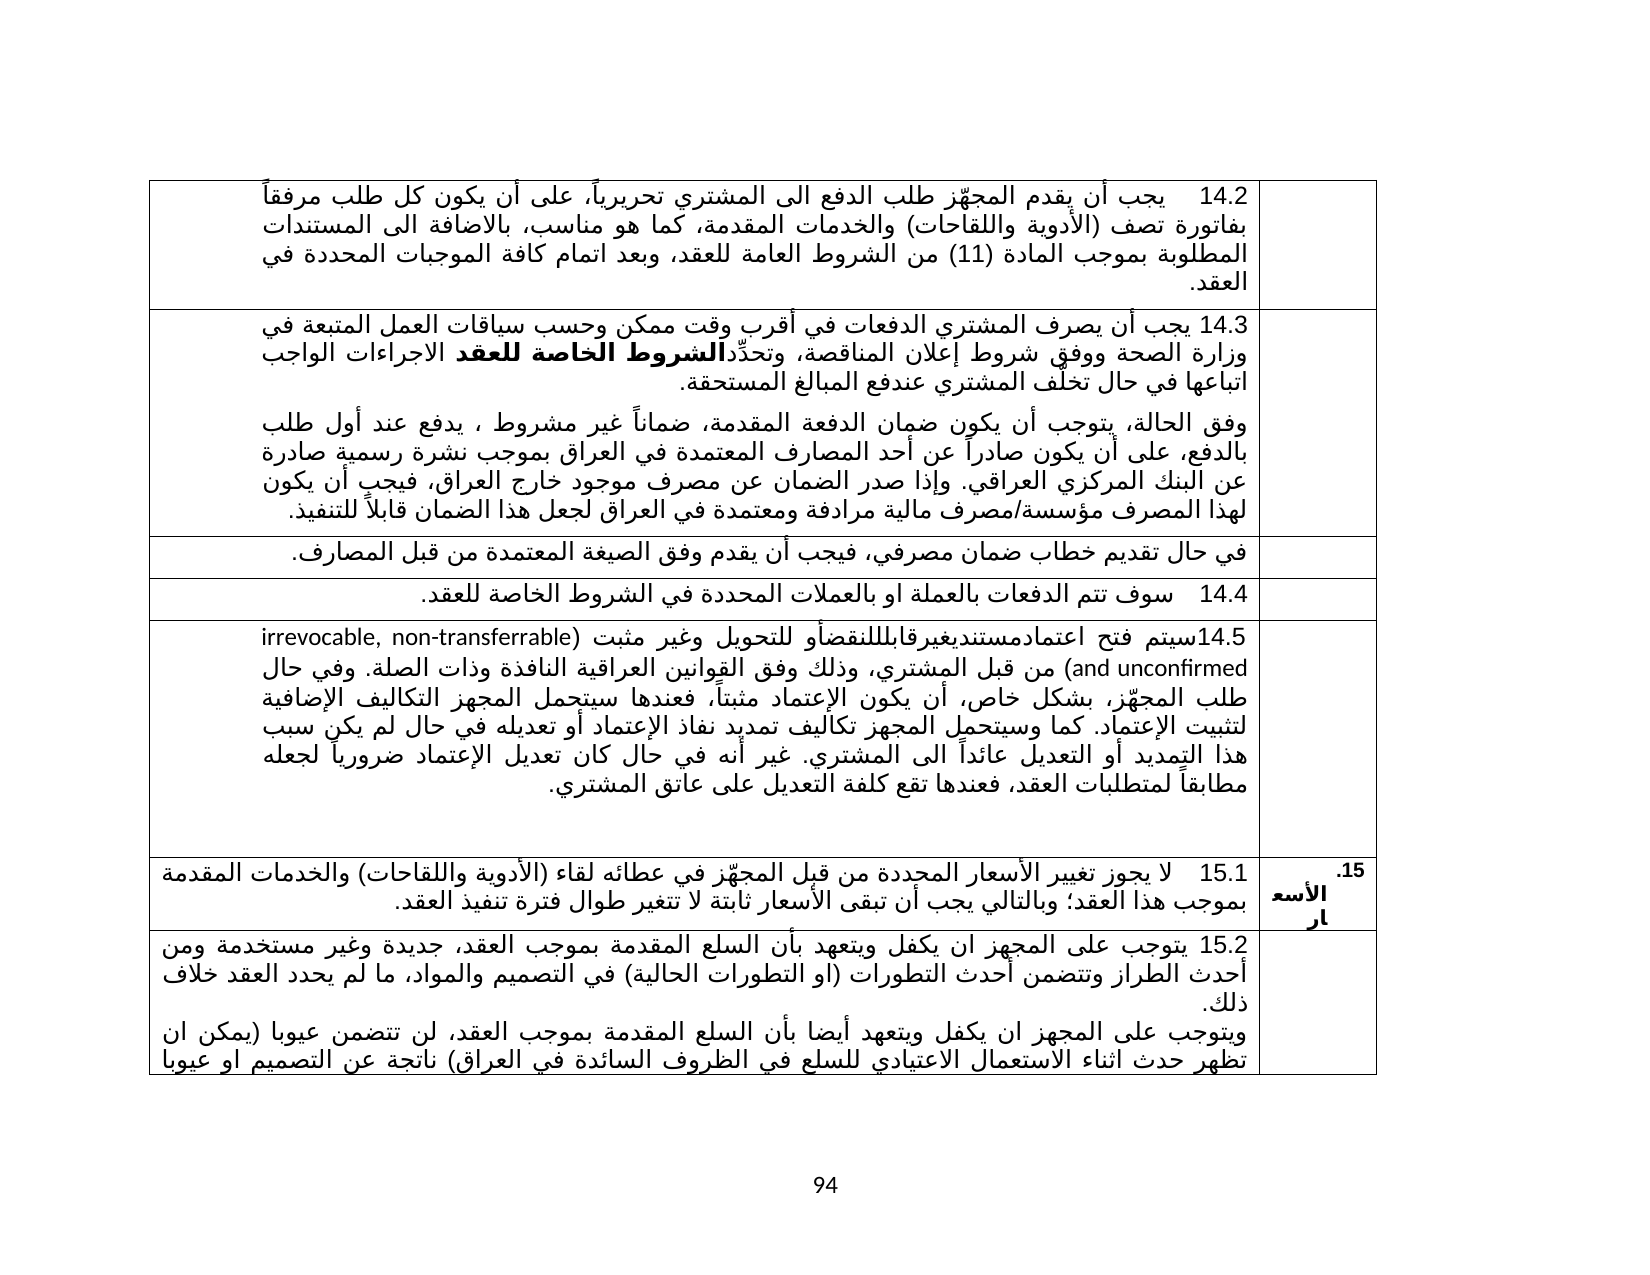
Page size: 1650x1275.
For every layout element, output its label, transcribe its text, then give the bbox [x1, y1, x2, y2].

table_cell 14.4 سوف تتم الدفعات بالعملة او بالعملات المحددة في الشروط الخاصة للعقد. [150, 579, 1259, 620]
table_cell [1260, 181, 1376, 308]
table_cell 14.2 يجب أن يقدم المجهّز طلب الدفع الى المشتري تحريرياً، على أن يكون كل طلب مرفقاً بفاتورة تصف (الأدوية واللقاحات) والخدمات المقدمة، كما هو مناسب، بالاضافة الى المستندات المطلوبة بموجب المادة (11) من الشروط العامة للعقد، وبعد اتمام كافة الموجبات المحددة في العقد. [150, 181, 1259, 308]
table_cell 14.3 يجب أن يصرف المشتري الدفعات في أقرب وقت ممكن وحسب سياقات العمل المتبعة في وزارة الصحة ووفق شروط إعلان المناقصة، وتحدِّدالشروط الخاصة للعقد الاجراءات الواجب اتباعها في حال تخلّف المشتري عندفع المبالغ المستحقة. وفق الحالة، يتوجب أن يكون ضمان الدفعة المقدمة، ضماناً غير مشروط ، يدفع عند أول طلب بالدفع، على أن يكون صادراً عن أحد المصارف المعتمدة في العراق بموجب نشرة رسمية صادرة عن البنك المركزي العراقي. وإذا صدر الضمان عن مصرف موجود خارج العراق، فيجب أن يكون لهذا المصرف مؤسسة/مصرف مالية مرادفة ومعتمدة في العراق لجعل هذا الضمان قابلاً للتنفيذ. [150, 310, 1259, 536]
table_cell 15.1 لا يجوز تغيير الأسعار المحددة من قبل المجهّز في عطائه لقاء (الأدوية واللقاحات) والخدمات المقدمة بموجب هذا العقد؛ وبالتالي يجب أن تبقى الأسعار ثابتة لا تتغير طوال فترة تنفيذ العقد. [150, 858, 1259, 929]
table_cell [150, 931, 1259, 1074]
table_cell [1260, 579, 1376, 620]
table_cell [1260, 931, 1376, 1074]
table_cell [1260, 537, 1376, 578]
table_cell [1260, 310, 1376, 536]
table_cell [1260, 621, 1376, 857]
table_cell 15. الأسعار [1260, 858, 1376, 929]
table_cell في حال تقديم خطاب ضمان مصرفي، فيجب أن يقدم وفق الصيغة المعتمدة من قبل المصارف. [150, 537, 1259, 578]
table_cell 14.5سيتم فتح اعتمادمستنديغيرقابلللنقضأو للتحويل وغير مثبت (irrevocable, non-transferrable and unconfirmed) من قبل المشتري، وذلك وفق القوانين العراقية النافذة وذات الصلة. وفي حال طلب المجهّز، بشكل خاص، أن يكون الإعتماد مثبتاً، فعندها سيتحمل المجهز التكاليف الإضافية لتثبيت الإعتماد. كما وسيتحمل المجهز تكاليف تمديد نفاذ الإعتماد أو تعديله في حال لم يكن سبب هذا التمديد أو التعديل عائداً الى المشتري. غير أنه في حال كان تعديل الإعتماد ضرورياً لجعله مطابقاً لمتطلبات العقد، فعندها تقع كلفة التعديل على عاتق المشتري. [150, 621, 1259, 857]
